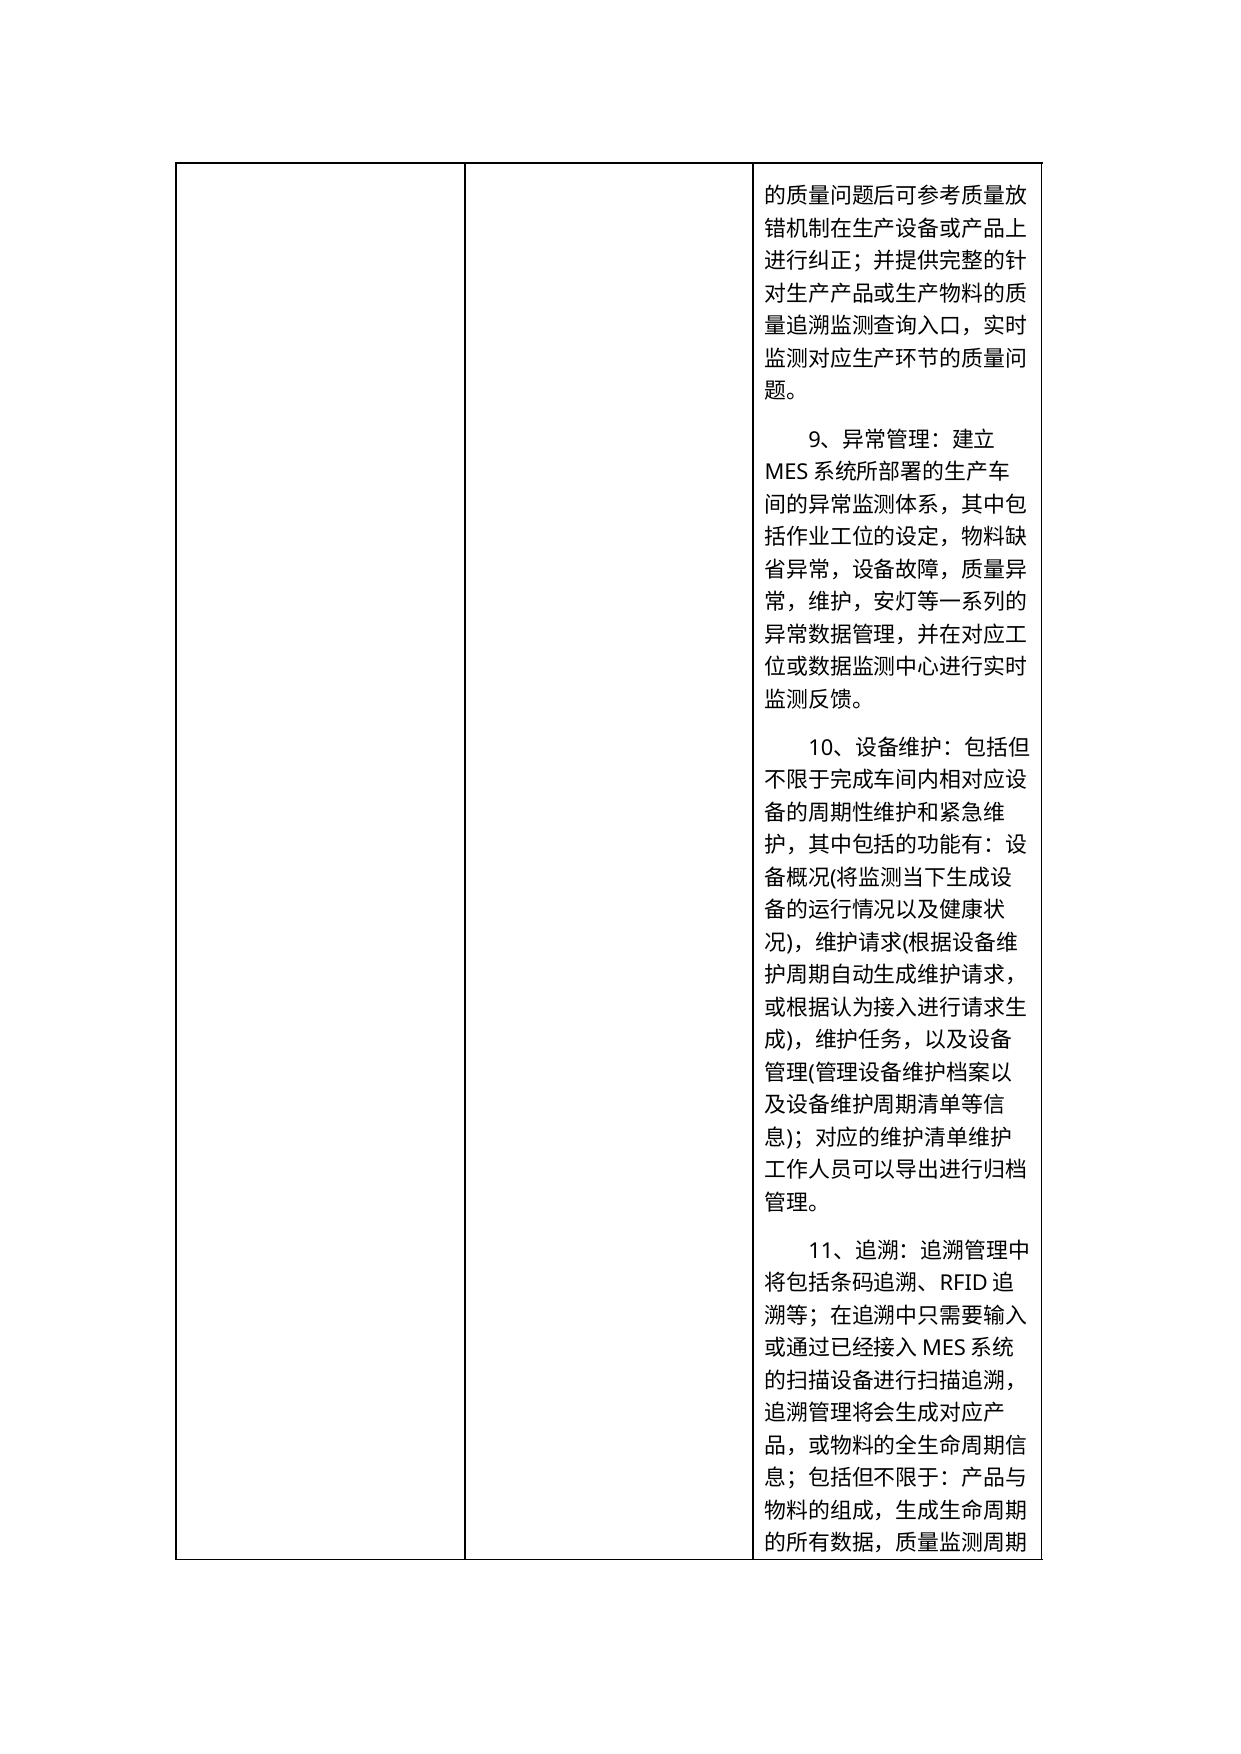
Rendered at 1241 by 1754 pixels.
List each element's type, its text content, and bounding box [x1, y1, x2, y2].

table_cell [466, 164, 752, 1558]
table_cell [754, 164, 1041, 1558]
table_cell 8 [177, 164, 464, 1558]
